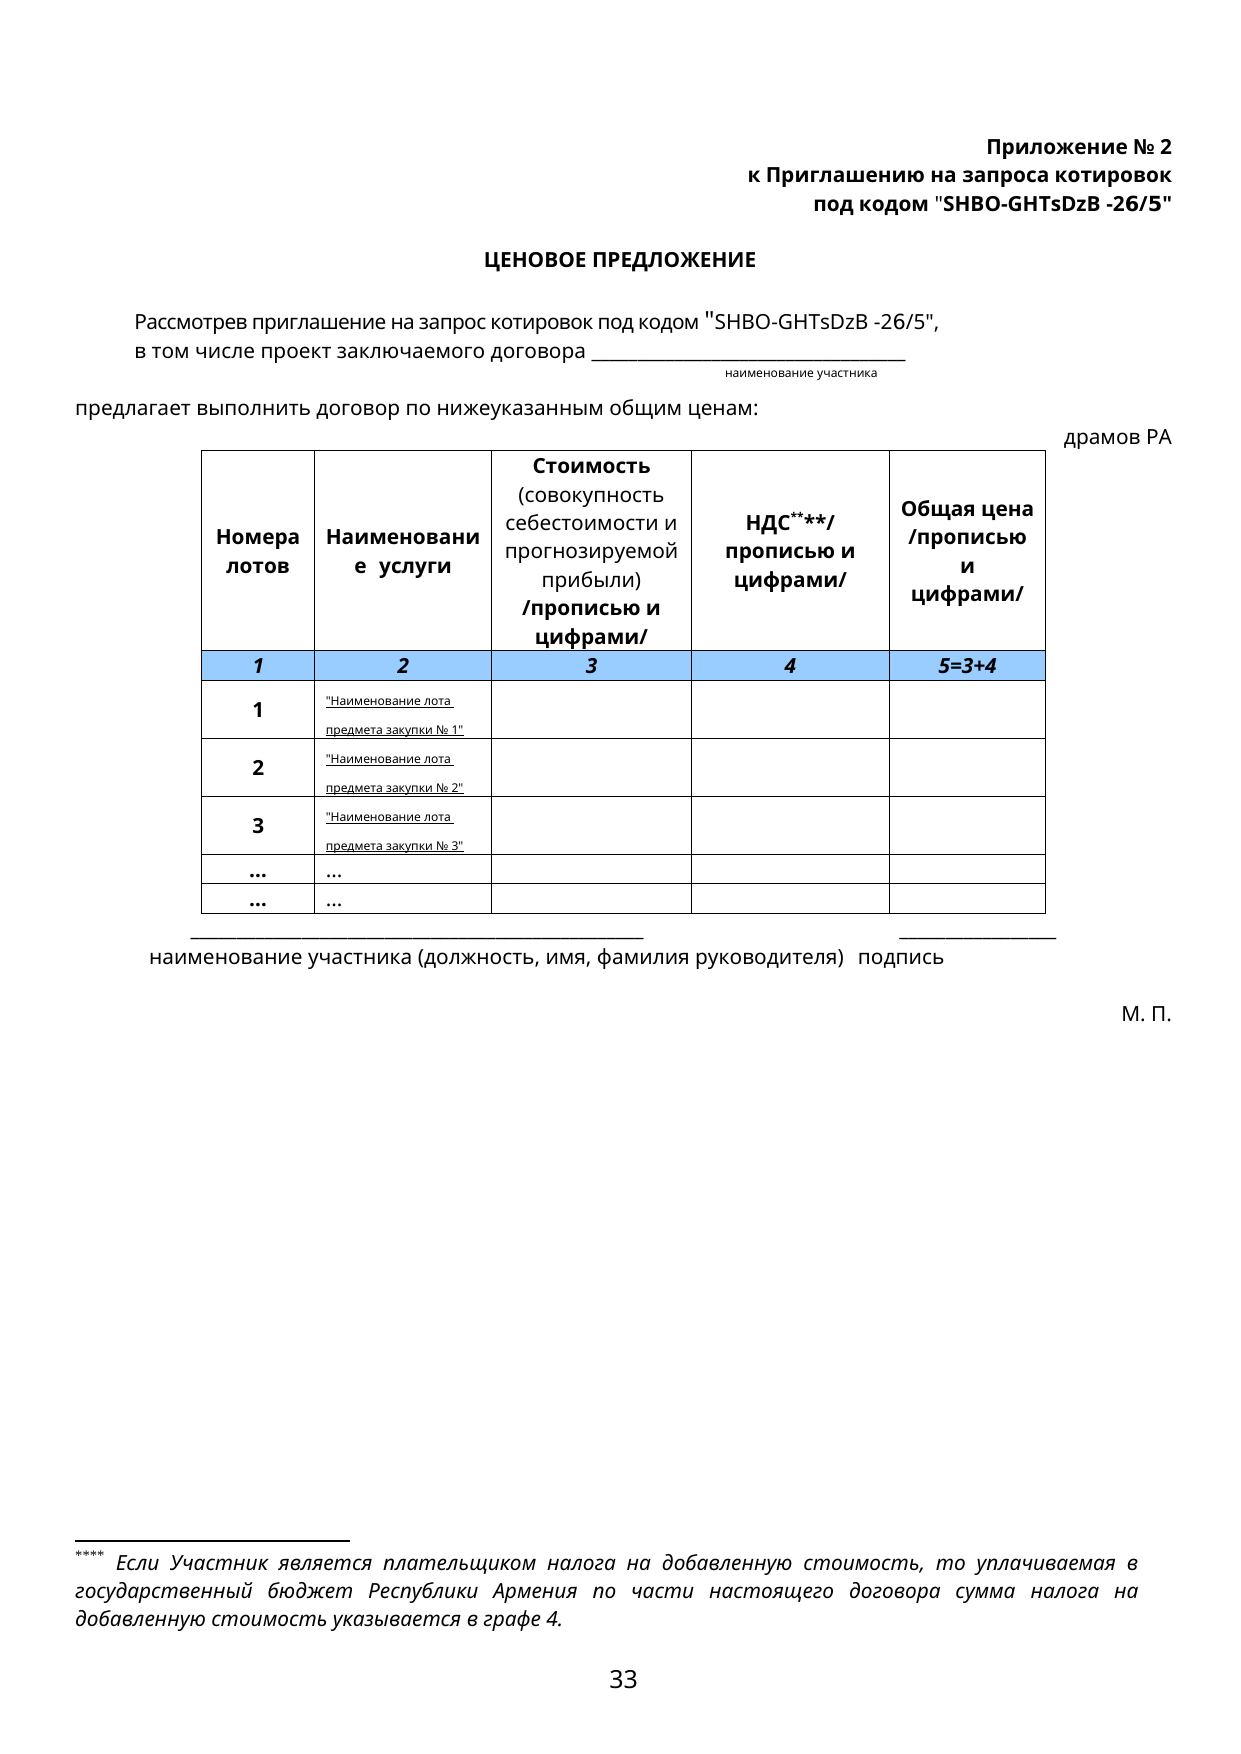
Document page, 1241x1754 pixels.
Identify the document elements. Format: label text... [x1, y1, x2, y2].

text к Приглашению на запроса котировок под кодом "SHBO-GHTsDzB -26/5" [75, 160, 1172, 217]
table_header Номера лотов [202, 451, 314, 650]
table_cell [492, 855, 691, 883]
table_cell 1 [202, 681, 314, 738]
table_cell "Наименование лота предмета закупки № 1" [315, 681, 491, 738]
table_cell [492, 797, 691, 854]
table_cell [492, 884, 691, 913]
table_cell [692, 855, 889, 883]
table_cell 1 [202, 651, 314, 680]
table_cell [692, 884, 889, 913]
text Рассмотрев приглашение на запрос котировок под кодом "SHBO-GHTsDzB -26/5", [75, 302, 1172, 337]
table_cell "Наименование лота предмета закупки № 3" [315, 797, 491, 854]
table_header НДС**/прописью и цифрами/ [692, 451, 889, 650]
table_cell [492, 739, 691, 796]
table_header Наименование услуги [315, 451, 491, 650]
table_cell [492, 681, 691, 738]
table_cell 3 [202, 797, 314, 854]
table_cell "Наименование лота предмета закупки № 2" [315, 739, 491, 796]
table_cell [890, 855, 1045, 883]
text ЦЕНОВОЕ ПРЕДЛОЖЕНИЕ [68, 246, 1172, 274]
text _________________________________________________ _________________ [75, 914, 1172, 942]
table_cell ... [315, 855, 491, 883]
text предлагает выполнить договор по нижеуказанным общим ценам: [75, 393, 1172, 422]
text М. П. [75, 999, 1172, 1027]
table_cell [890, 739, 1045, 796]
table_cell 2 [202, 739, 314, 796]
table_cell 3 [492, 651, 691, 680]
table_cell … [202, 884, 314, 913]
text в том числе проект заключаемого договора __________________________________ [75, 337, 1172, 365]
table_cell [692, 681, 889, 738]
table_cell 5=3+4 [890, 651, 1045, 680]
table_cell [692, 739, 889, 796]
table_cell … [202, 855, 314, 883]
table_cell [692, 797, 889, 854]
text Приложение № 2 [75, 132, 1172, 160]
table_cell [890, 884, 1045, 913]
text драмов РА [75, 422, 1172, 450]
text наименование участника [725, 365, 1172, 393]
table_cell ... [315, 884, 491, 913]
table_header Общая цена /прописью и цифрами/ [890, 451, 1045, 650]
table_cell 4 [692, 651, 889, 680]
table_header Стоимость (совокупность себестоимости и прогнозируемой прибыли) /прописью и цифрами/ [492, 451, 691, 650]
table_cell 2 [315, 651, 491, 680]
text наименование участника (должность, имя, фамилия руководителя) подпись [149, 942, 1172, 971]
table_cell [890, 681, 1045, 738]
table_cell [890, 797, 1045, 854]
